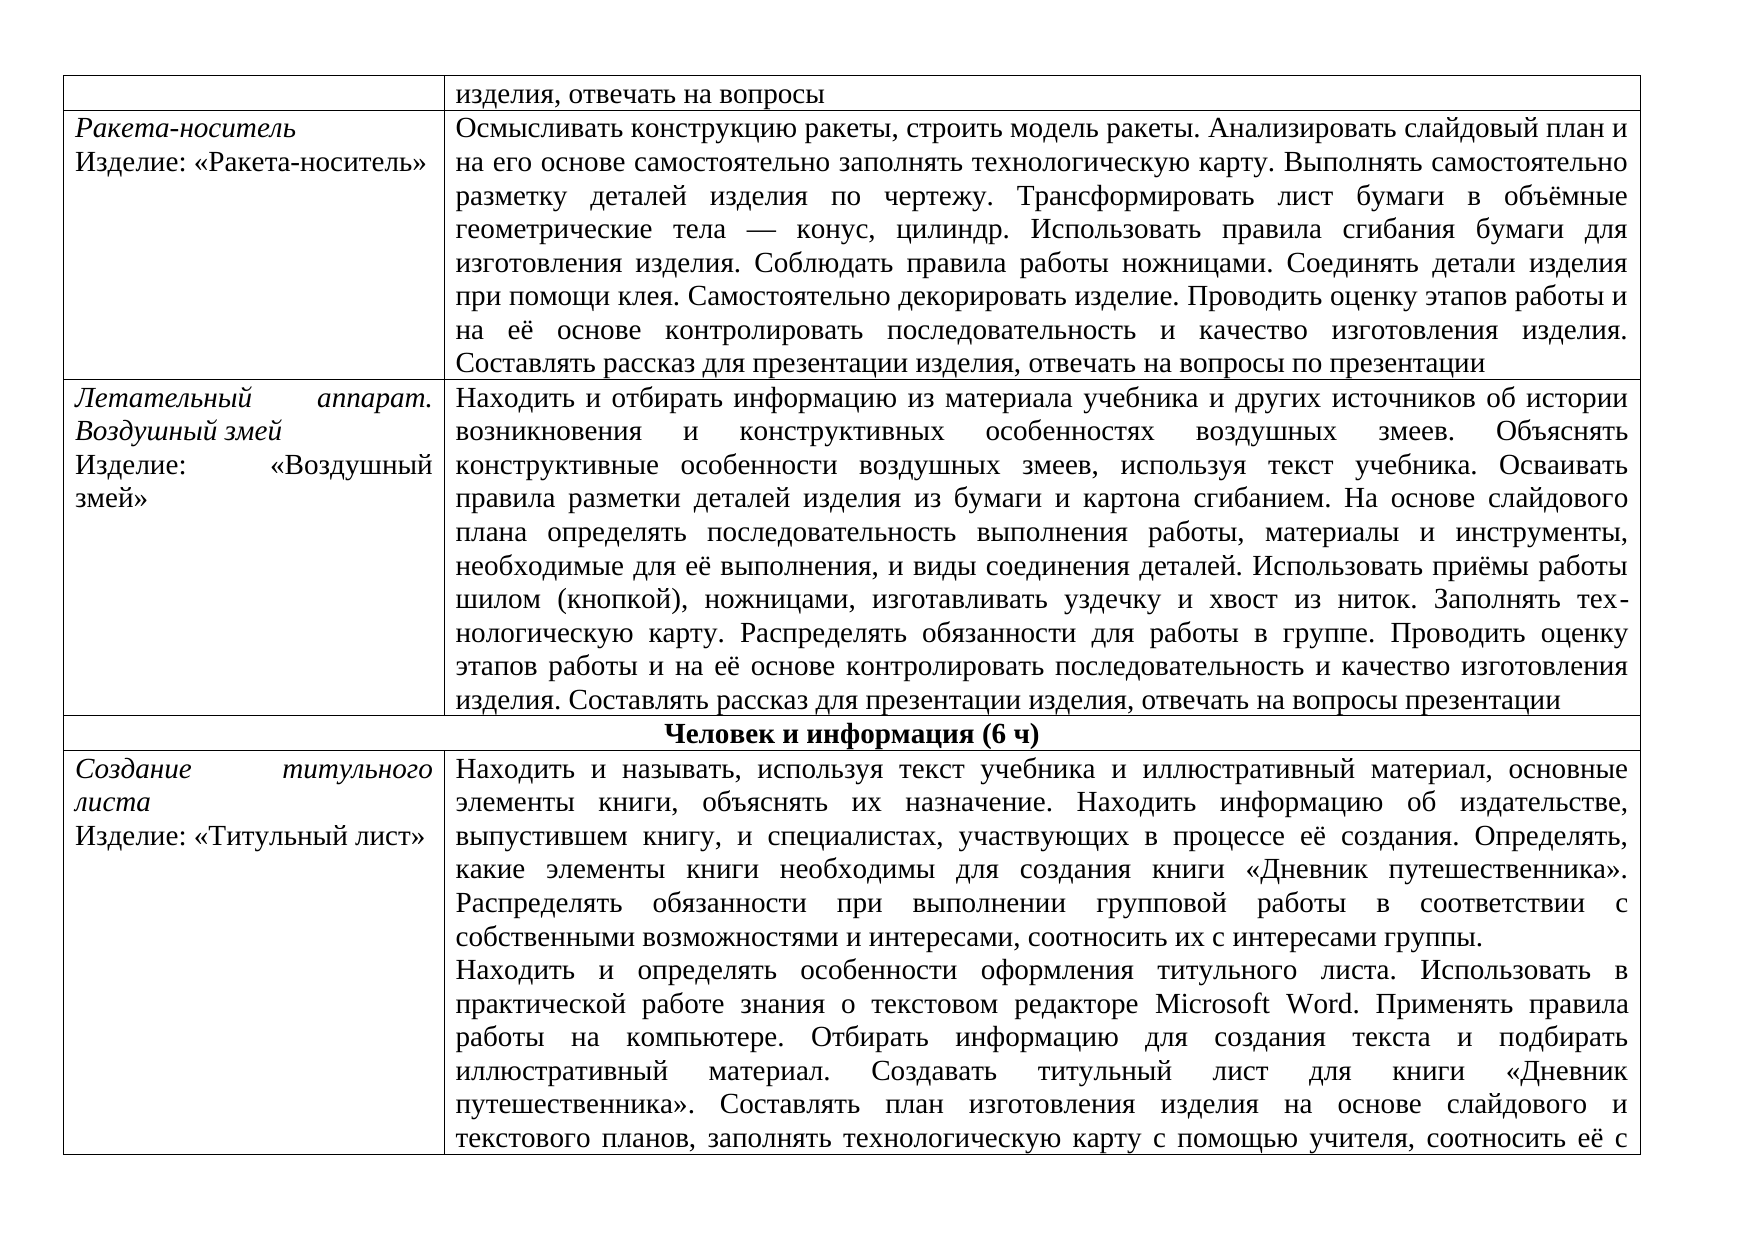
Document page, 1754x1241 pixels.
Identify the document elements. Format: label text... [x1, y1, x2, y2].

table_cell Летательный аппарат. Воздушный змей Изделие: «Воздушный змей» [64, 380, 444, 715]
table_cell Человек и информация (6 ч) [64, 716, 1640, 750]
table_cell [445, 751, 1640, 1153]
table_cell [445, 76, 1640, 109]
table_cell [64, 751, 444, 1153]
table_cell Ракета-носитель Изделие: «Ракета-носитель» [64, 111, 444, 379]
table_cell Находить и отбирать информацию из материала учебника и других источников об истории возникновения и конструктивных особенностях воздушных змеев. Объяснять конструктивные особенности воздушных змеев, используя текст учебника. Осваивать правила разметки деталей изделия из бумаги и картона сгибанием. На основе слайдового плана определять последовательность выполнения работы, материалы и инструменты, необходимые для её выполнения, и виды соединения деталей. Использовать приёмы работы шилом (кнопкой), ножницами, изготавливать уздечку и хвост из ниток. Заполнять технологическую карту. Распределять обязанности для работы в группе. Проводить оценку этапов работы и на её основе контролировать последовательность и качество изготовления изделия. Составлять рассказ для презентации изделия, отвечать на вопросы презентации [445, 380, 1640, 715]
table_cell Осмысливать конструкцию ракеты, строить модель ракеты. Анализировать слайдовый план и на его основе самостоятельно заполнять технологическую карту. Выполнять самостоятельно разметку деталей изделия по чертежу. Трансформировать лист бумаги в объёмные геометрические тела — конус, цилиндр. Использовать правила сгибания бумаги для изготовления изделия. Соблюдать правила работы ножницами. Соединять детали изделия при помощи клея. Самостоятельно декорировать изделие. Проводить оценку этапов работы и на её основе контролировать последовательность и качество изготовления изделия. Составлять рассказ для презентации изделия, отвечать на вопросы по презентации [445, 111, 1640, 379]
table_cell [64, 76, 444, 109]
